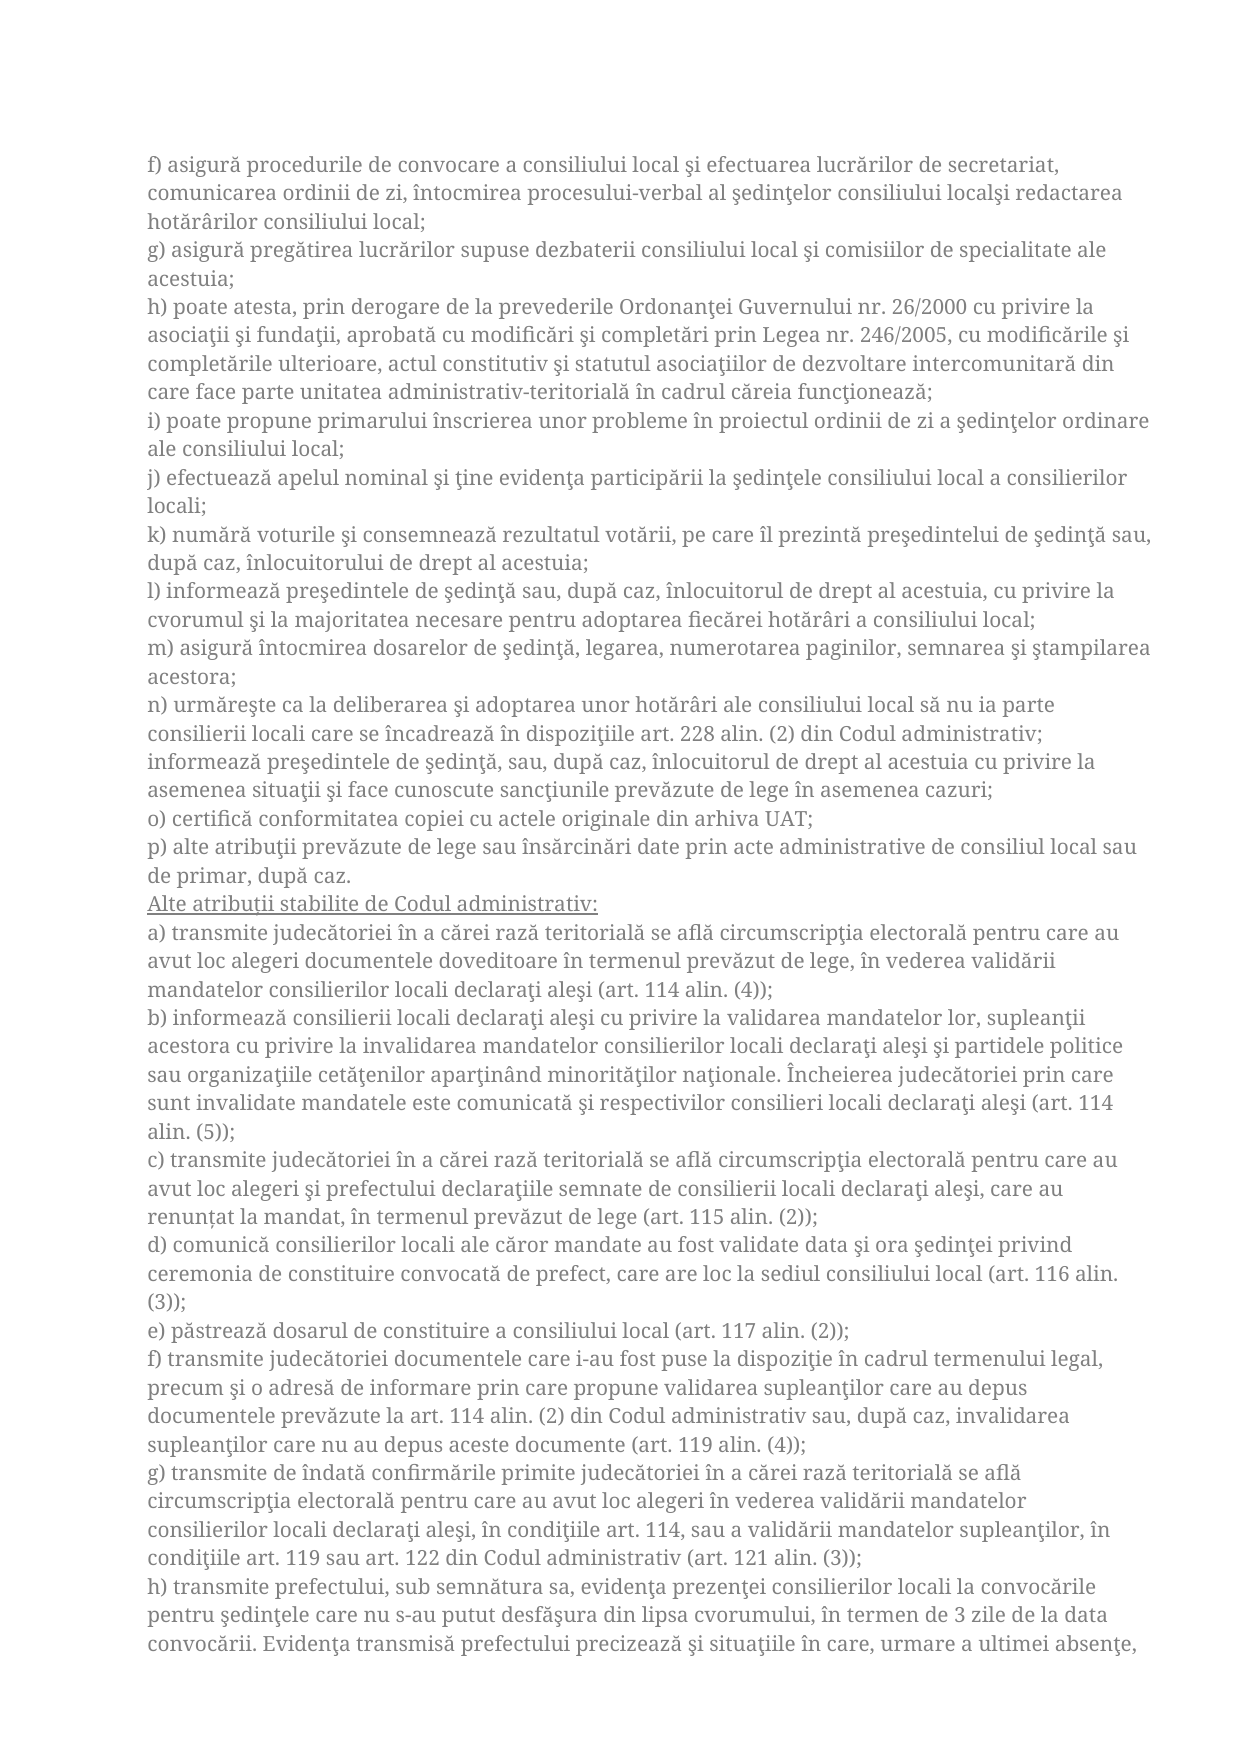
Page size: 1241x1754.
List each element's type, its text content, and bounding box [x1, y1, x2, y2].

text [147, 1572, 1152, 1657]
text m) asigură întocmirea dosarelor de şedinţă, legarea, numerotarea paginilor, semnarea şi ştampilarea acestora; [147, 633, 1152, 690]
text n) urmăreşte ca la deliberarea şi adoptarea unor hotărâri ale consiliului local să nu ia parte consilierii locali care se încadrează în dispoziţiile art. 228 alin. (2) din Codul administrativ; informează preşedintele de şedinţă, sau, după caz, înlocuitorul de drept al acestuia cu privire la asemenea situaţii şi face cunoscute sancţiunile prevăzute de lege în asemenea cazuri; [147, 690, 1152, 804]
text c) transmite judecătoriei în a cărei rază teritorială se află circumscripţia electorală pentru care au avut loc alegeri şi prefectului declaraţiile semnate de consilierii locali declaraţi aleşi, care au renunțat la mandat, în termenul prevăzut de lege (art. 115 alin. (2)); [147, 1145, 1152, 1231]
text e) păstrează dosarul de constituire a consiliului local (art. 117 alin. (2)); [147, 1316, 1152, 1344]
text b) informează consilierii locali declaraţi aleşi cu privire la validarea mandatelor lor, supleanţii acestora cu privire la invalidarea mandatelor consilierilor locali declaraţi aleşi şi partidele politice sau organizaţiile cetăţenilor aparţinând minorităţilor naţionale. Încheierea judecătoriei prin care sunt invalidate mandatele este comunicată şi respectivilor consilieri locali declaraţi aleşi (art. 114 alin. (5)); [147, 1003, 1152, 1145]
text h) poate atesta, prin derogare de la prevederile Ordonanţei Guvernului nr. 26/2000 cu privire la asociaţii şi fundaţii, aprobată cu modificări şi completări prin Legea nr. 246/2005, cu modificările şi completările ulterioare, actul constitutiv şi statutul asociaţiilor de dezvoltare intercomunitară din care face parte unitatea administrativ-teritorială în cadrul căreia funcţionează; [147, 292, 1152, 406]
text p) alte atribuţii prevăzute de lege sau însărcinări date prin acte administrative de consiliul local sau de primar, după caz. [147, 832, 1152, 889]
text k) numără voturile şi consemnează rezultatul votării, pe care îl prezintă preşedintelui de şedinţă sau, după caz, înlocuitorului de drept al acestuia; [147, 520, 1152, 577]
text j) efectuează apelul nominal şi ţine evidenţa participării la şedinţele consiliului local a consilierilor locali; [147, 463, 1152, 520]
text o) certifică conformitatea copiei cu actele originale din arhiva UAT; [147, 804, 1152, 832]
text l) informează preşedintele de şedinţă sau, după caz, înlocuitorul de drept al acestuia, cu privire la cvorumul şi la majoritatea necesare pentru adoptarea fiecărei hotărâri a consiliului local; [147, 577, 1152, 633]
text Alte atribuții stabilite de Codul administrativ: [147, 889, 1152, 918]
text g) asigură pregătirea lucrărilor supuse dezbaterii consiliului local şi comisiilor de specialitate ale acestuia; [147, 235, 1152, 292]
text f) asigură procedurile de convocare a consiliului local şi efectuarea lucrărilor de secretariat, comunicarea ordinii de zi, întocmirea procesului-verbal al şedinţelor consiliului localşi redactarea hotărârilor consiliului local; [147, 150, 1152, 235]
text f) transmite judecătoriei documentele care i-au fost puse la dispoziţie în cadrul termenului legal, precum şi o adresă de informare prin care propune validarea supleanţilor care au depus documentele prevăzute la art. 114 alin. (2) din Codul administrativ sau, după caz, invalidarea supleanţilor care nu au depus aceste documente (art. 119 alin. (4)); [147, 1344, 1152, 1458]
text d) comunică consilierilor locali ale căror mandate au fost validate data şi ora şedinţei privind ceremonia de constituire convocată de prefect, care are loc la sediul consiliului local (art. 116 alin. (3)); [147, 1231, 1152, 1316]
text g) transmite de îndată confirmările primite judecătoriei în a cărei rază teritorială se află circumscripţia electorală pentru care au avut loc alegeri în vederea validării mandatelor consilierilor locali declaraţi aleşi, în condiţiile art. 114, sau a validării mandatelor supleanţilor, în condiţiile art. 119 sau art. 122 din Codul administrativ (art. 121 alin. (3)); [147, 1458, 1152, 1572]
text i) poate propune primarului înscrierea unor probleme în proiectul ordinii de zi a şedinţelor ordinare ale consiliului local; [147, 406, 1152, 463]
text a) transmite judecătoriei în a cărei rază teritorială se află circumscripţia electorală pentru care au avut loc alegeri documentele doveditoare în termenul prevăzut de lege, în vederea validării mandatelor consilierilor locali declaraţi aleşi (art. 114 alin. (4)); [147, 918, 1152, 1003]
